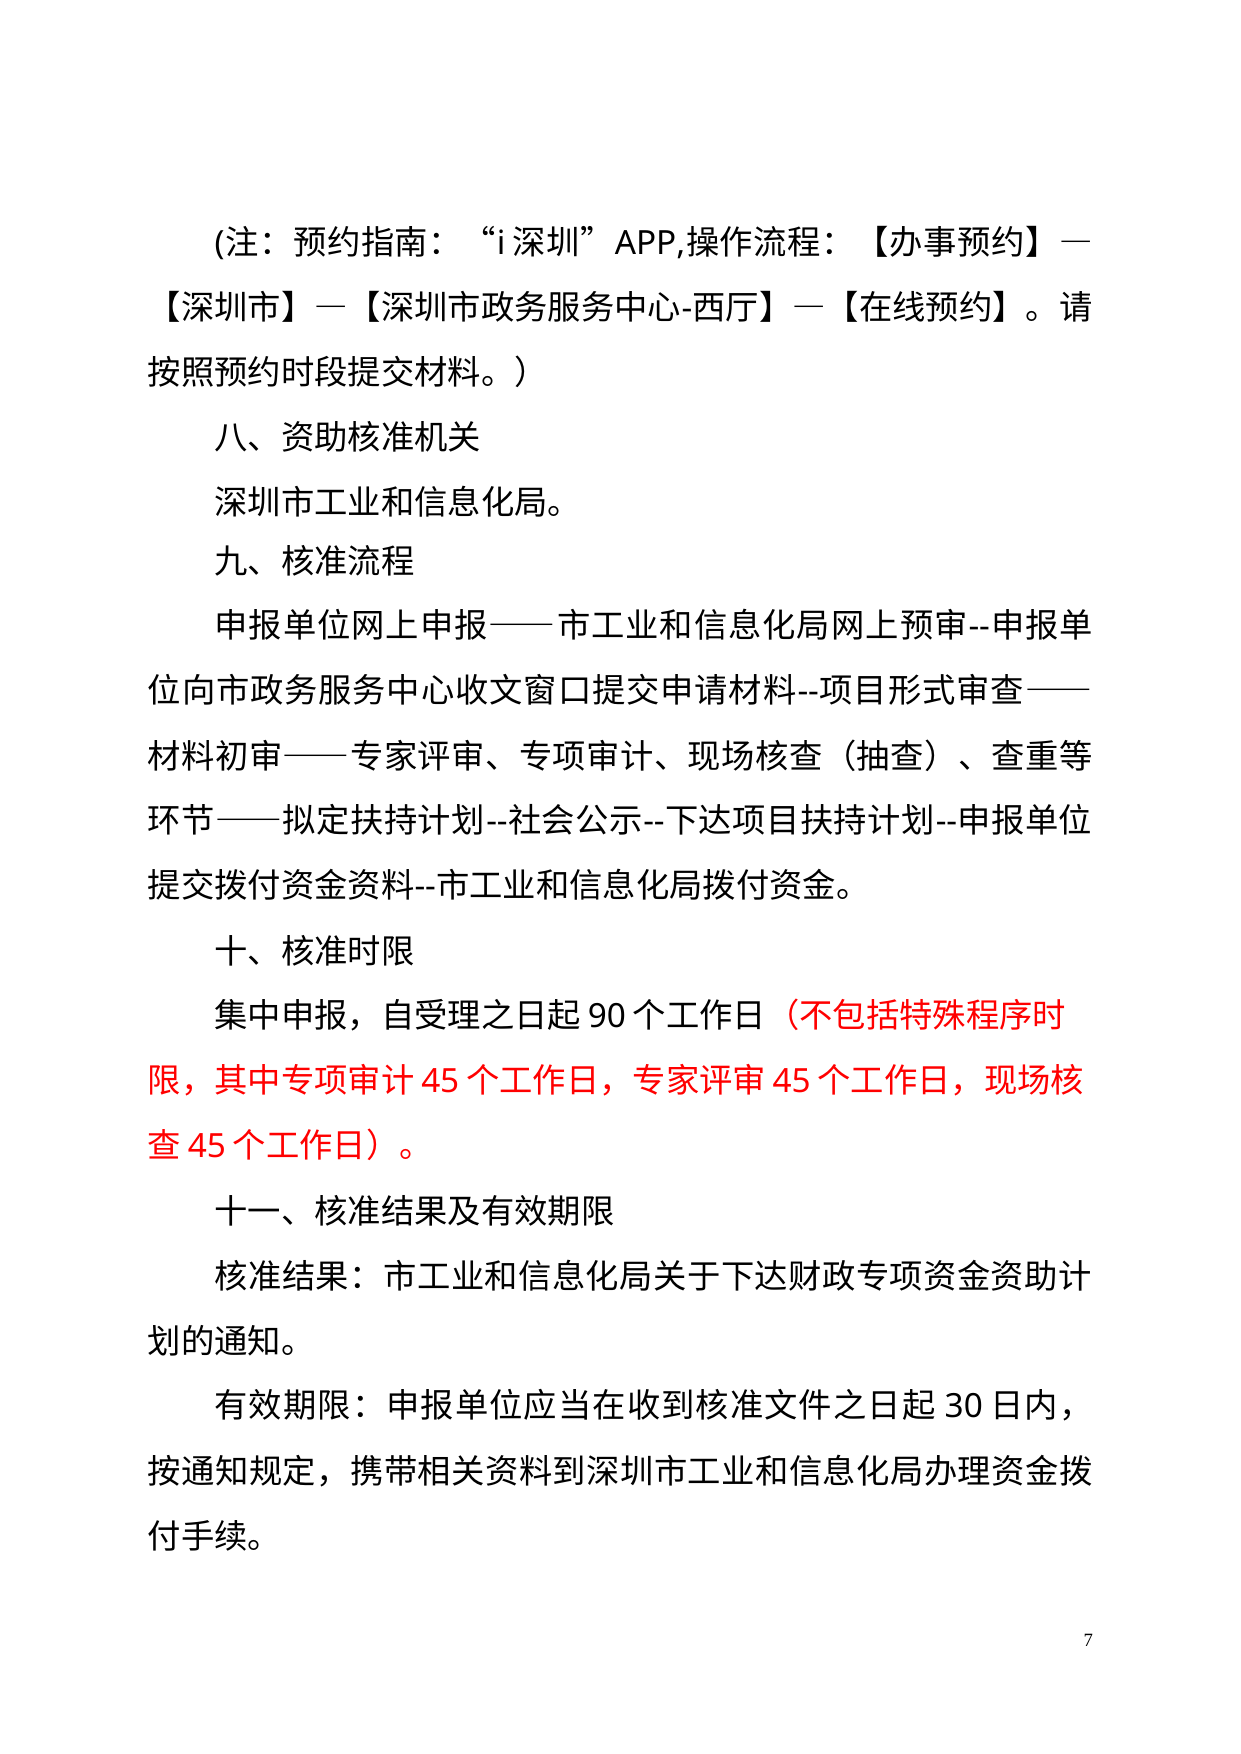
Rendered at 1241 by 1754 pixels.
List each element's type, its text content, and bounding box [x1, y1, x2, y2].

text 八、资助核准机关 [148, 403, 1092, 468]
list 九、核准流程 [148, 526, 1092, 591]
text 核准结果：市工业和信息化局关于下达财政专项资金资助计划的通知。 [148, 1241, 1092, 1371]
text 集中申报，自受理之日起90个工作日（不包括特殊程序时限，其中专项审计45个工作日，专家评审45个工作日，现场核查45个工作日）。 [148, 981, 1092, 1176]
text 十一、核准结果及有效期限 [148, 1176, 1092, 1241]
text 十、核准时限 [148, 916, 1092, 981]
text 深圳市工业和信息化局。 [148, 468, 1092, 526]
text 申报单位网上申报——市工业和信息化局网上预审--申报单位向市政务服务中心收文窗口提交申请材料--项目形式审查——材料初审——专家评审、专项审计、现场核查（抽查）、查重等环节——拟定扶持计划--社会公示--下达项目扶持计划--申报单位提交拨付资金资料--市工业和信息化局拨付资金。 [148, 591, 1092, 916]
text 有效期限：申报单位应当在收到核准文件之日起30日内，按通知规定，携带相关资料到深圳市工业和信息化局办理资金拨付手续。 [148, 1371, 1092, 1566]
text (注：预约指南：“i深圳”APP,操作流程：【办事预约】—【深圳市】—【深圳市政务服务中心-西厅】—【在线预约】。请按照预约时段提交材料。） [148, 208, 1092, 403]
